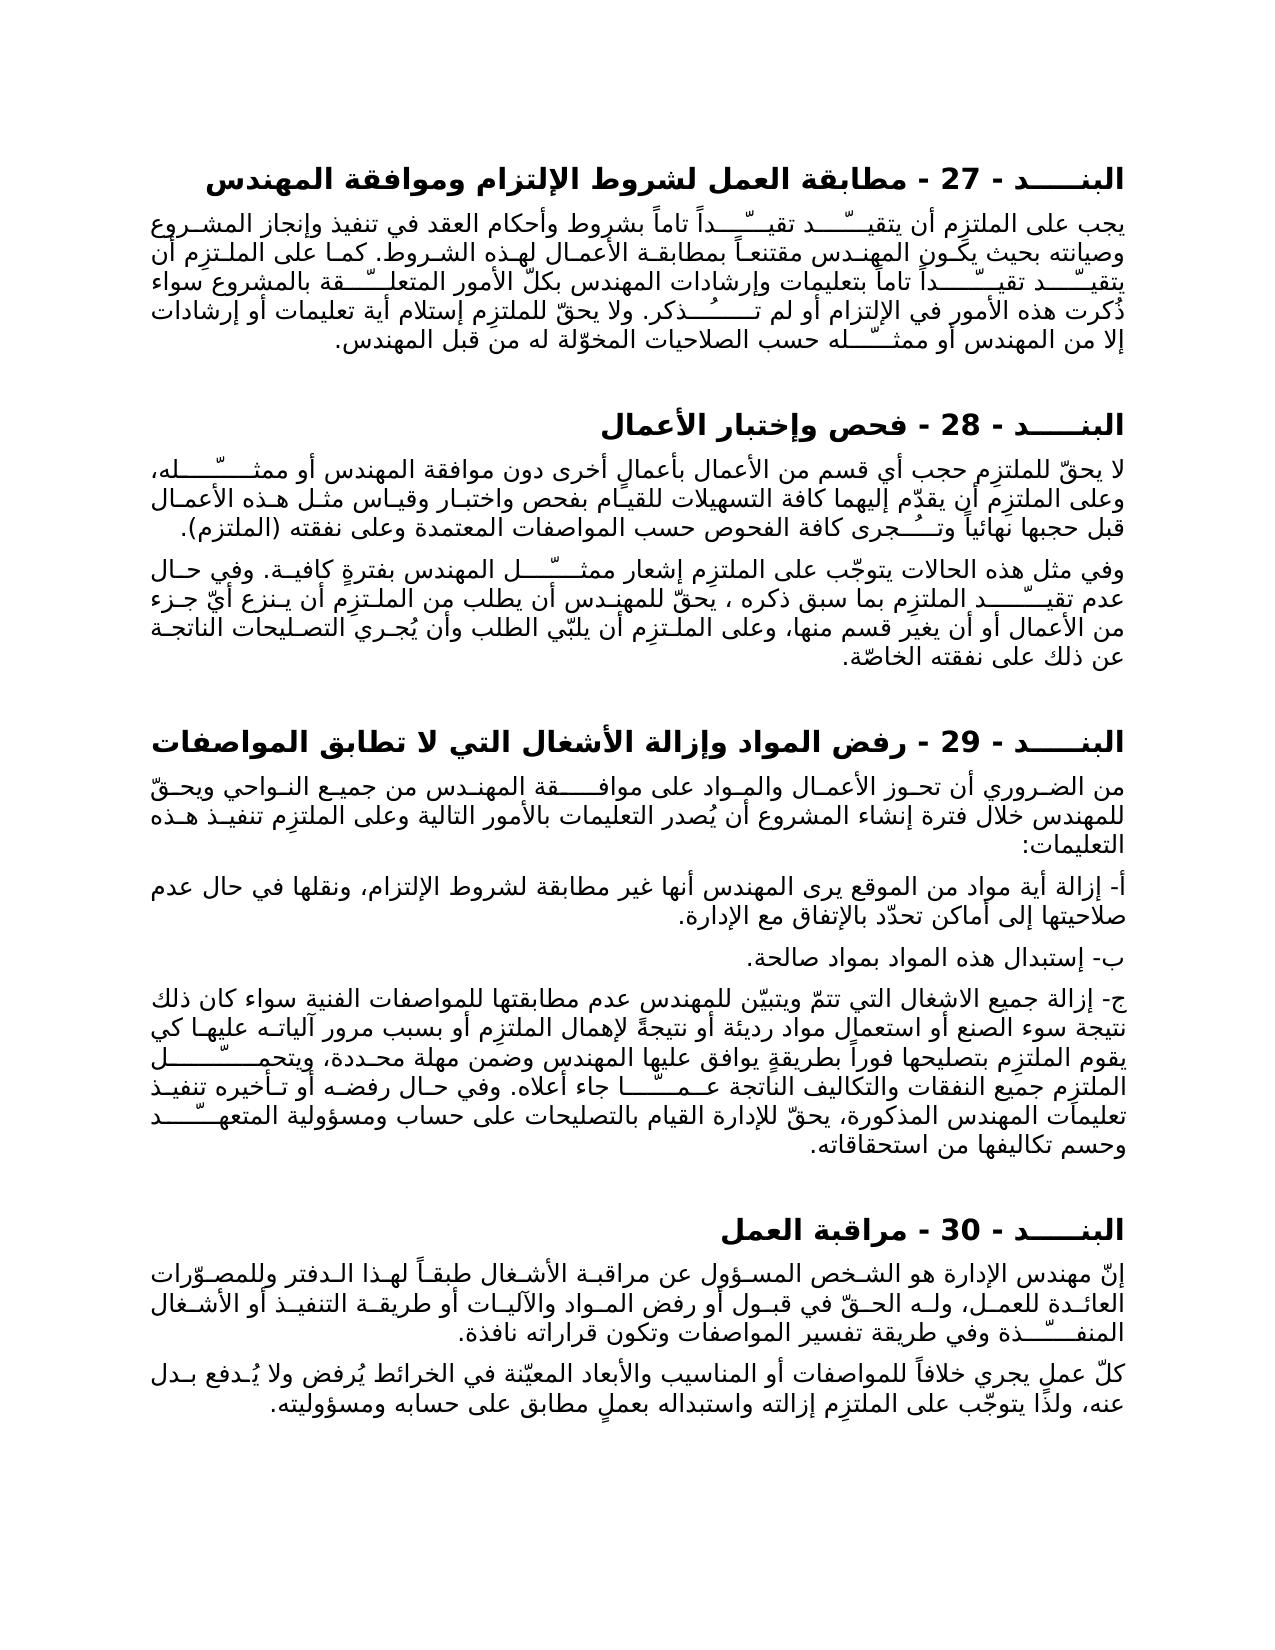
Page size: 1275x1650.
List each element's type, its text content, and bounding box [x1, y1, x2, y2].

text أ- إزالة أية مواد من الموقع يرى المهندس أنها غير مطابقة لشروط الإلتزام، ونقلها في حال عدم صلاحيتها إلى أماكن تحدّد بالإتفاق مع الإدارة. [150, 872, 1127, 930]
text لا يحقّ للملتزِم حجب أي قسم من الأعمال بأعمالٍ أخرى دون موافقة المهندس أو ممثـــــّــــله، وعلى الملتزِم أن يقدّم إليهما كافة التسهيلات للقيام بفحص واختبار وقياس مثل هذه الأعمال قبل حجبها نهائياً وتـــُــجرى كافة الفحوص حسب المواصفات المعتمدة وعلى نفقته (الملتزم). [150, 455, 1125, 542]
text البنـــــد - 28 - فحص وإختبار الأعمال [150, 408, 1125, 442]
text البنـــــد - 27 - مطابقة العمل لشروط الإلتزام وموافقة المهندس [150, 162, 1125, 196]
text البنـــــد - 30 - مراقبة العمل [150, 1213, 1125, 1247]
text وفي مثل هذه الحالات يتوجّب على الملتزِم إشعار ممثــــّــــل المهندس بفترةٍ كافية. وفي حال عدم تقيـــّـــــد الملتزِم بما سبق ذكره ، يحقّ للمهندس أن يطلب من الملتزِم أن ينزع أيّ جزء من الأعمال أو أن يغير قسم منها، وعلى الملتزِم أن يلبّي الطلب وأن يُجري التصليحات الناتجة عن ذلك على نفقته الخاصّة. [150, 555, 1125, 672]
text من الضروري أن تحوز الأعمال والمواد على موافــــقة المهندس من جميع النواحي ويحقّ للمهندس خلال فترة إنشاء المشروع أن يُصدر التعليمات بالأمور التالية وعلى الملتزِم تنفيذ هذه التعليمات: [150, 772, 1125, 859]
text ب- إستبدال هذه المواد بمواد صالحة. [150, 943, 1125, 972]
text إنّ مهندس الإدارة هو الشخص المسؤول عن مراقبة الأشغال طبقاً لهذا الدفتر وللمصوّرات العائدة للعمل، وله الحقّ في قبول أو رفض المواد والآليات أو طريقة التنفيذ أو الأشغال المنفــــّـــذة وفي طريقة تفسير المواصفات وتكون قراراته نافذة. [150, 1259, 1125, 1347]
text ج- إزالة جميع الاشغال التي تتمّ ويتبيّن للمهندس عدم مطابقتها للمواصفات الفنية سواء كان ذلك نتيجة سوء الصنع أو استعمال مواد رديئة أو نتيجةً لإهمال الملتزِم أو بسبب مرور آلياته عليها كي يقوم الملتزِم بتصليحها فوراً بطريقةٍ يوافق عليها المهندس وضمن مهلة محددة، ويتحمـــــّــــــل الملتزِم جميع النفقات والتكاليف الناتجة عــمـــّــــا جاء أعلاه. وفي حال رفضه أو تأخيره تنفيذ تعليمات المهندس المذكورة، يحقّ للإدارة القيام بالتصليحات على حساب ومسؤولية المتعهـــّـــد وحسم تكاليفها من استحقاقاته. [150, 984, 1127, 1159]
text كلّ عملٍ يجري خلافاً للمواصفات أو المناسيب والأبعاد المعيّنة في الخرائط يُرفض ولا يُدفع بدل عنه، ولذا يتوجّب على الملتزِم إزالته واستبداله بعملٍ مطابق على حسابه ومسؤوليته. [150, 1359, 1125, 1418]
text يجب على الملتزِم أن يتقيـــّــــد تقيـــّــــداً تاماً بشروط وأحكام العقد في تنفيذ وإنجاز المشروع وصيانته بحيث يكون المهندس مقتنعاً بمطابقة الأعمال لهذه الشروط. كما على الملتزِم أن يتقيــّــــد تقيـــّـــــداً تاماً بتعليمات وإرشادات المهندس بكلّ الأمور المتعلـــّـــقة بالمشروع سواء ذُكرت هذه الأمور في الإلتزام أو لم تــــــُـــذكر. ولا يحقّ للملتزِم إستلام أية تعليمات أو إرشادات إلا من المهندس أو ممثـــّـــله حسب الصلاحيات المخوّلة له من قبل المهندس. [150, 209, 1125, 355]
text البنـــــد - 29 - رفض المواد وإزالة الأشغال التي لا تطابق المواصفات [150, 725, 1125, 759]
